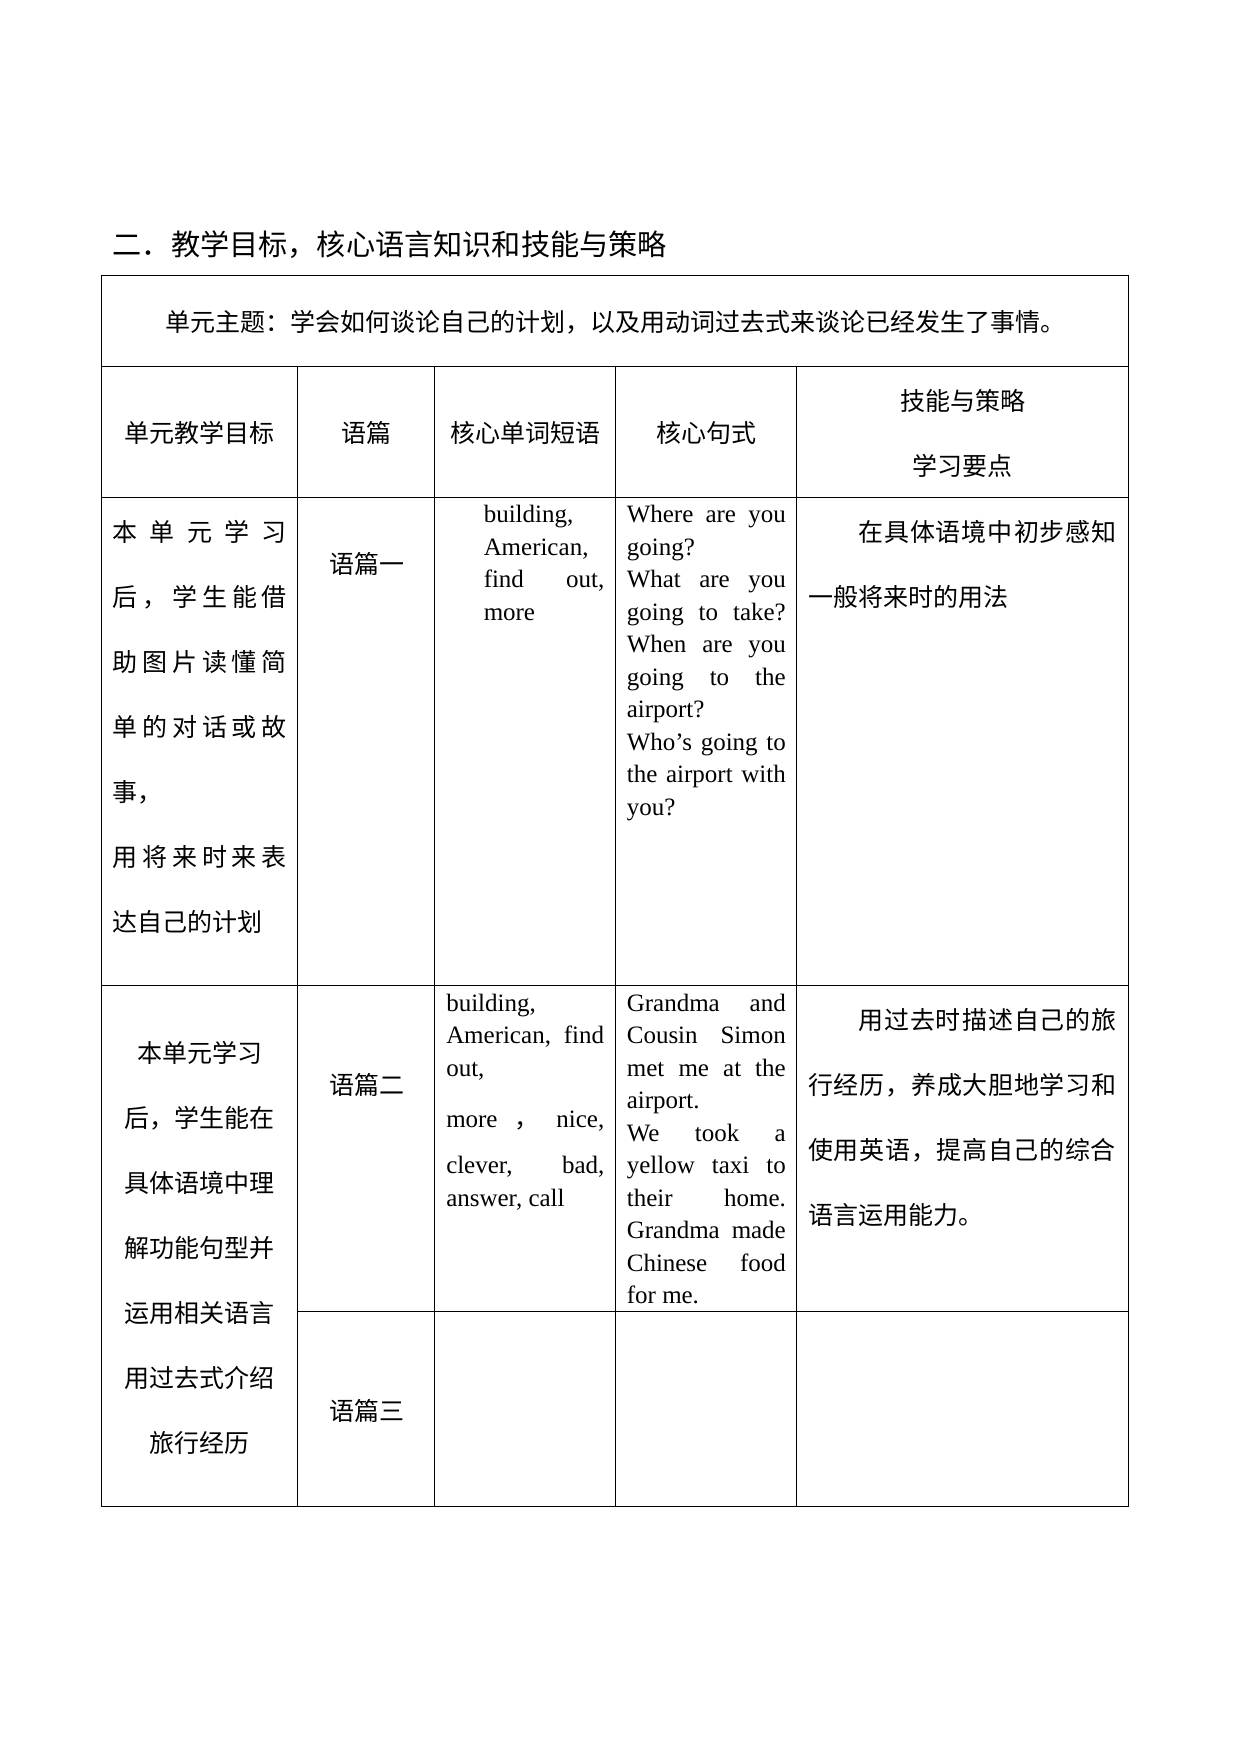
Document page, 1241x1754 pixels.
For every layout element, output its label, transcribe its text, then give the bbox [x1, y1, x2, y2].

table_cell [435, 1312, 615, 1506]
table_cell Grandma and Cousin Simon met me at the airport. We took a yellow taxi to their home. Grandma made Chinese food for me. [616, 986, 796, 1311]
table_cell 本单元学习后，学生能在具体语境中理解功能句型并运用相关语言用过去式介绍旅行经历 [102, 986, 297, 1506]
table_cell [616, 1312, 796, 1506]
table_cell 技能与策略 学习要点 [797, 367, 1128, 497]
table_cell 语篇三 [298, 1312, 434, 1506]
table_cell building, American, find out, more，nice, clever, bad, answer, call [435, 986, 615, 1311]
table_cell 在具体语境中初步感知一般将来时的用法 [797, 498, 1128, 985]
table_cell 核心单词短语 [435, 367, 615, 497]
table_cell 核心句式 [616, 367, 796, 497]
table_header 单元主题：学会如何谈论自己的计划，以及用动词过去式来谈论已经发生了事情。 [102, 276, 1128, 366]
table_cell 语篇 [298, 367, 434, 497]
table_cell 语篇一 [298, 498, 434, 985]
table_cell 用过去时描述自己的旅行经历，养成大胆地学习和使用英语，提高自己的综合语言运用能力。 [797, 986, 1128, 1311]
table_cell 单元教学目标 [102, 367, 297, 497]
table_cell 语篇二 [298, 986, 434, 1311]
list 二．教学目标，核心语言知识和技能与策略 [112, 210, 1128, 275]
table_cell 本单元学习后，学生能借助图片读懂简单的对话或故事， 用将来时来表达自己的计划 [102, 498, 297, 985]
table_cell Where are you going? What are you going to take? When are you going to the airport? Who’s going to the airport with you? [616, 498, 796, 985]
table_cell [797, 1312, 1128, 1506]
table_cell building, American, find out, more [435, 498, 615, 985]
